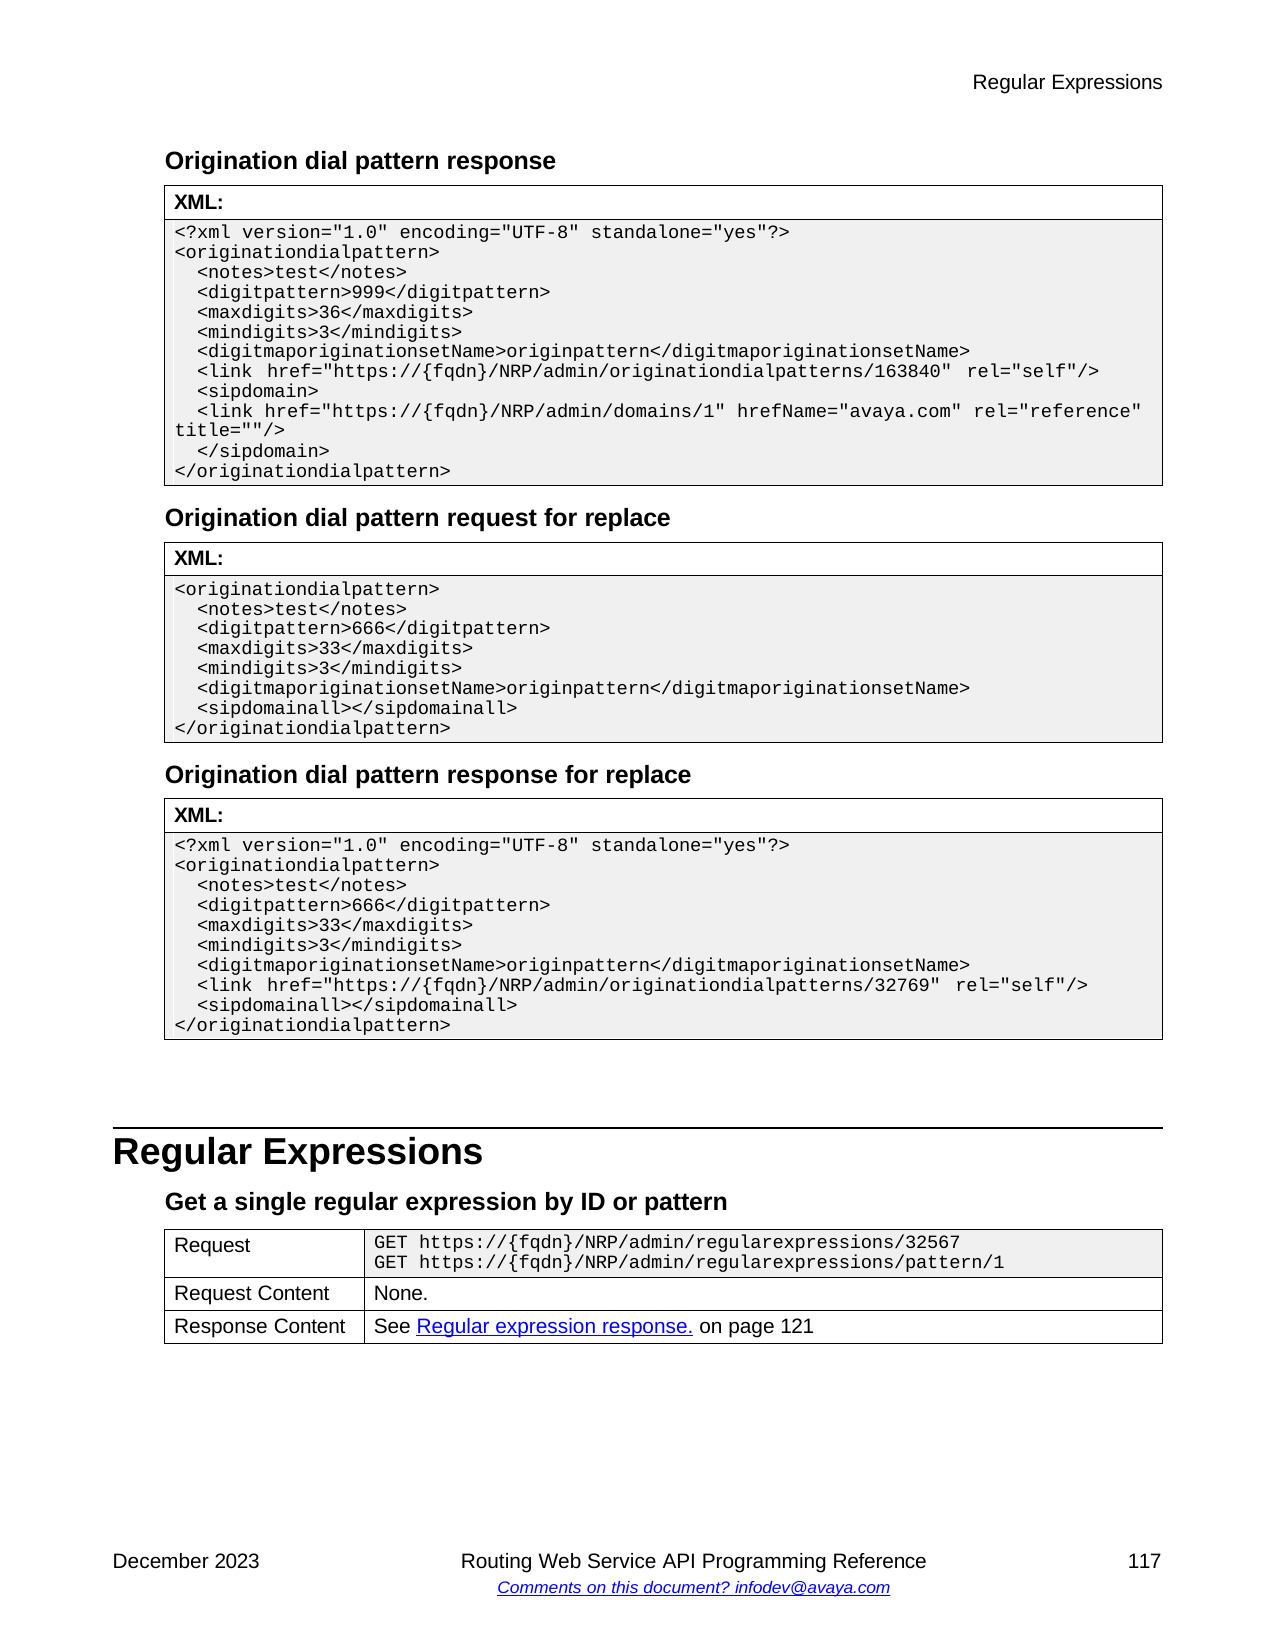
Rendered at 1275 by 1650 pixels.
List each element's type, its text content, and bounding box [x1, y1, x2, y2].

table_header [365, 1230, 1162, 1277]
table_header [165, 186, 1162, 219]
subtitle Regular Expressions [112, 1129, 1254, 1173]
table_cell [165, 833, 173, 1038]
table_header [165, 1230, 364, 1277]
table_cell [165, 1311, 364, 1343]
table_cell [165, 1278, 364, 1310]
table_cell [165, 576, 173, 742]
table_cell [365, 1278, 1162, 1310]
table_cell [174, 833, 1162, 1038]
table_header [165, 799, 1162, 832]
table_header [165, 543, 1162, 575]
text Origination dial pattern request for replace [164, 503, 1254, 531]
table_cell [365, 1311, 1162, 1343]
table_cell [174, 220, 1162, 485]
text Origination dial pattern response [164, 146, 1254, 175]
text Origination dial pattern response for replace [164, 759, 1254, 788]
text Get a single regular expression by ID or pattern [164, 1187, 1254, 1215]
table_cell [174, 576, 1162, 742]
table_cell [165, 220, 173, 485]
text Regular Expressions [96, 70, 1163, 94]
